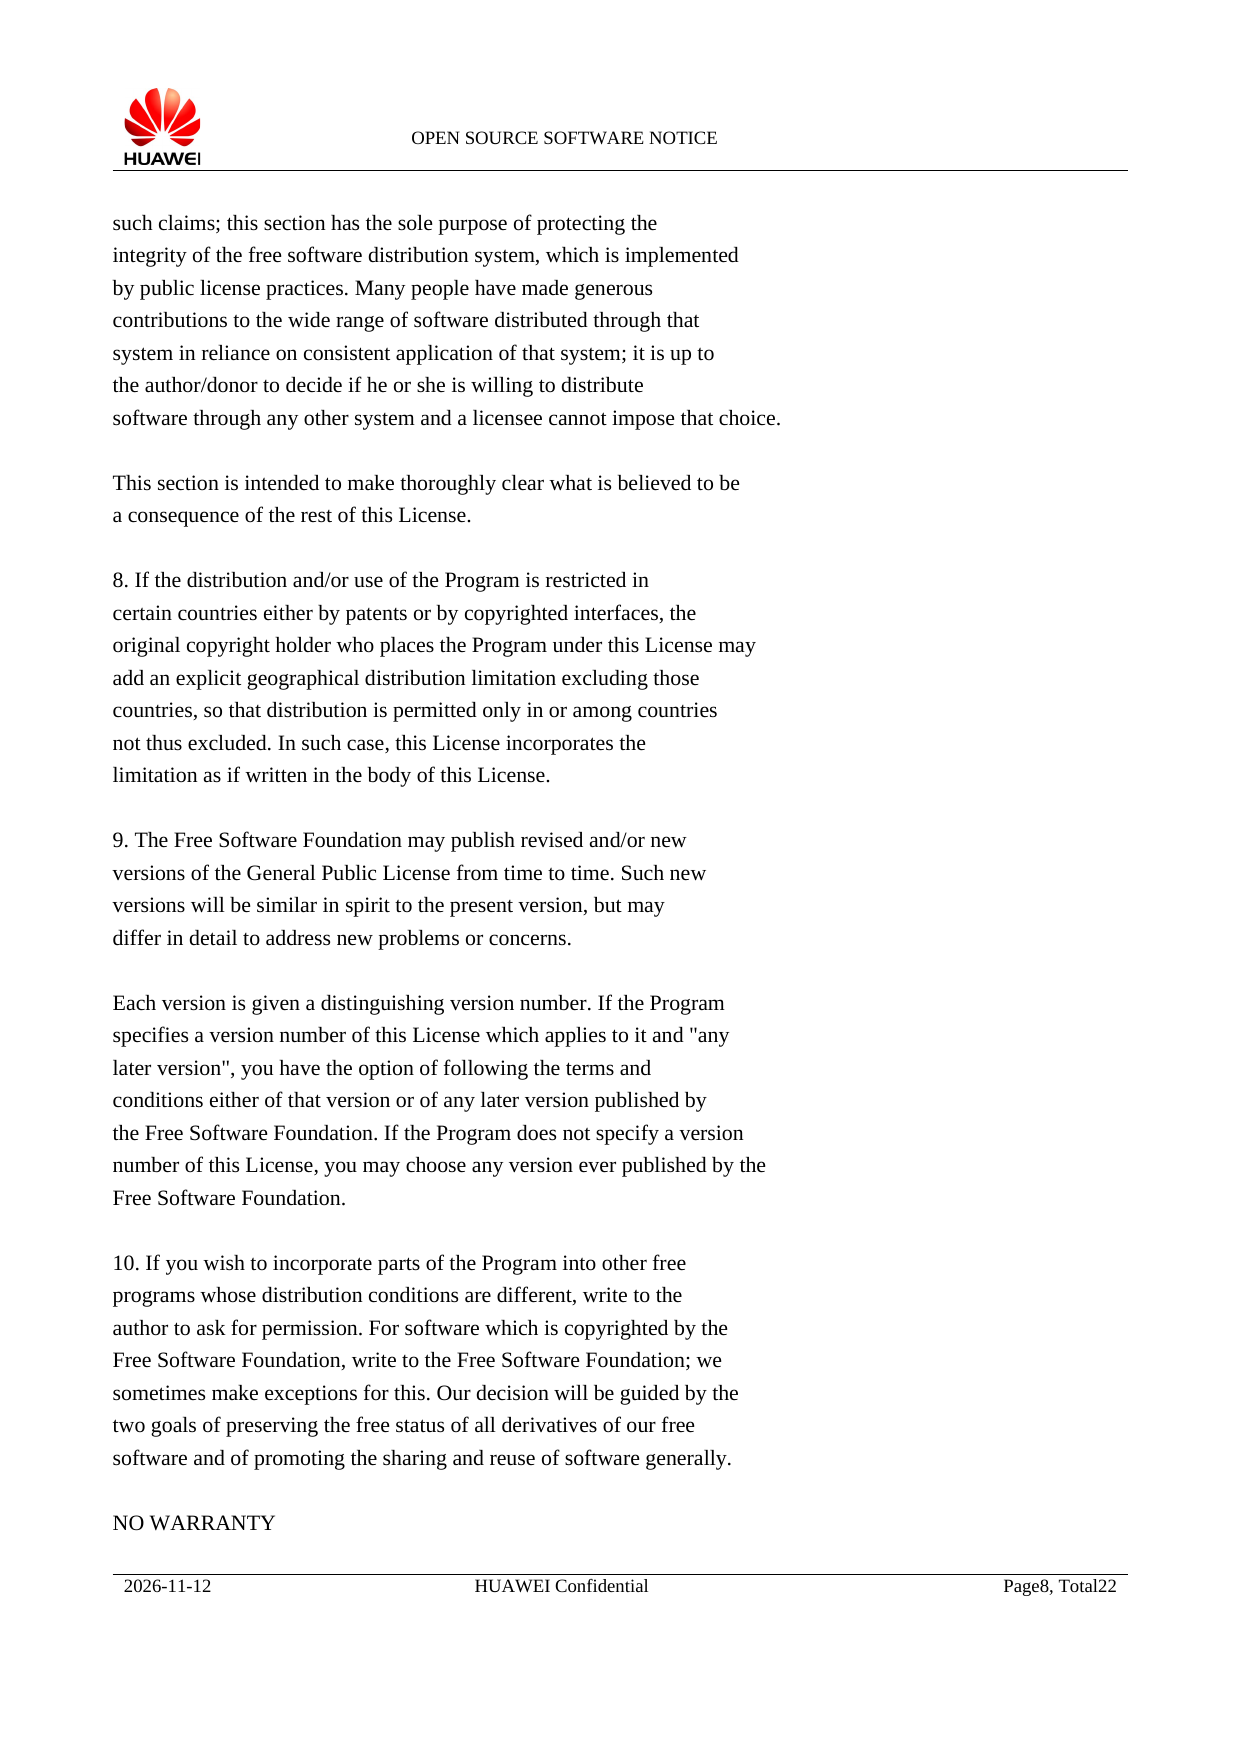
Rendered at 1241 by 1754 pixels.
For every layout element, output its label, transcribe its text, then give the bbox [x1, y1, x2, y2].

text certain countries either by patents or by copyrighted interfaces, the [112, 596, 1128, 629]
text versions will be similar in spirit to the present version, but may [112, 889, 1128, 921]
text 9. The Free Software Foundation may publish revised and/or new [112, 824, 1128, 856]
text sometimes make exceptions for this. Our decision will be guided by the [112, 1376, 1128, 1409]
text Each version is given a distinguishing version number. If the Program [112, 986, 1128, 1019]
text contributions to the wide range of software distributed through that [112, 304, 1128, 336]
text 10. If you wish to incorporate parts of the Program into other free [112, 1246, 1128, 1279]
text integrity of the free software distribution system, which is implemented [112, 239, 1128, 271]
text such claims; this section has the sole purpose of protecting the [112, 206, 1128, 239]
picture [124, 88, 201, 165]
text conditions either of that version or of any later version published by [112, 1084, 1128, 1116]
text by public license practices. Many people have made generous [112, 271, 1128, 304]
text a consequence of the rest of this License. [112, 499, 1128, 531]
text author to ask for permission. For software which is copyrighted by the [112, 1311, 1128, 1344]
text 8. If the distribution and/or use of the Program is restricted in [112, 564, 1128, 596]
text number of this License, you may choose any version ever published by the [112, 1149, 1128, 1181]
text the Free Software Foundation. If the Program does not specify a version [112, 1116, 1128, 1149]
text limitation as if written in the body of this License. [112, 759, 1128, 791]
text the author/donor to decide if he or she is willing to distribute [112, 369, 1128, 401]
text differ in detail to address new problems or concerns. [112, 921, 1128, 954]
text specifies a version number of this License which applies to it and "any [112, 1019, 1128, 1051]
text software and of promoting the sharing and reuse of software generally. [112, 1441, 1128, 1474]
text Free Software Foundation. [112, 1181, 1128, 1214]
text add an explicit geographical distribution limitation excluding those [112, 661, 1128, 694]
text countries, so that distribution is permitted only in or among countries [112, 694, 1128, 726]
text versions of the General Public License from time to time. Such new [112, 856, 1128, 889]
text not thus excluded. In such case, this License incorporates the [112, 726, 1128, 759]
text Free Software Foundation, write to the Free Software Foundation; we [112, 1344, 1128, 1376]
text software through any other system and a licensee cannot impose that choice. [112, 401, 1128, 434]
text NO WARRANTY [112, 1506, 1128, 1539]
text later version", you have the option of following the terms and [112, 1051, 1128, 1084]
text This section is intended to make thoroughly clear what is believed to be [112, 466, 1128, 499]
text original copyright holder who places the Program under this License may [112, 629, 1128, 661]
text two goals of preserving the free status of all derivatives of our free [112, 1409, 1128, 1441]
text system in reliance on consistent application of that system; it is up to [112, 336, 1128, 369]
text programs whose distribution conditions are different, write to the [112, 1279, 1128, 1311]
